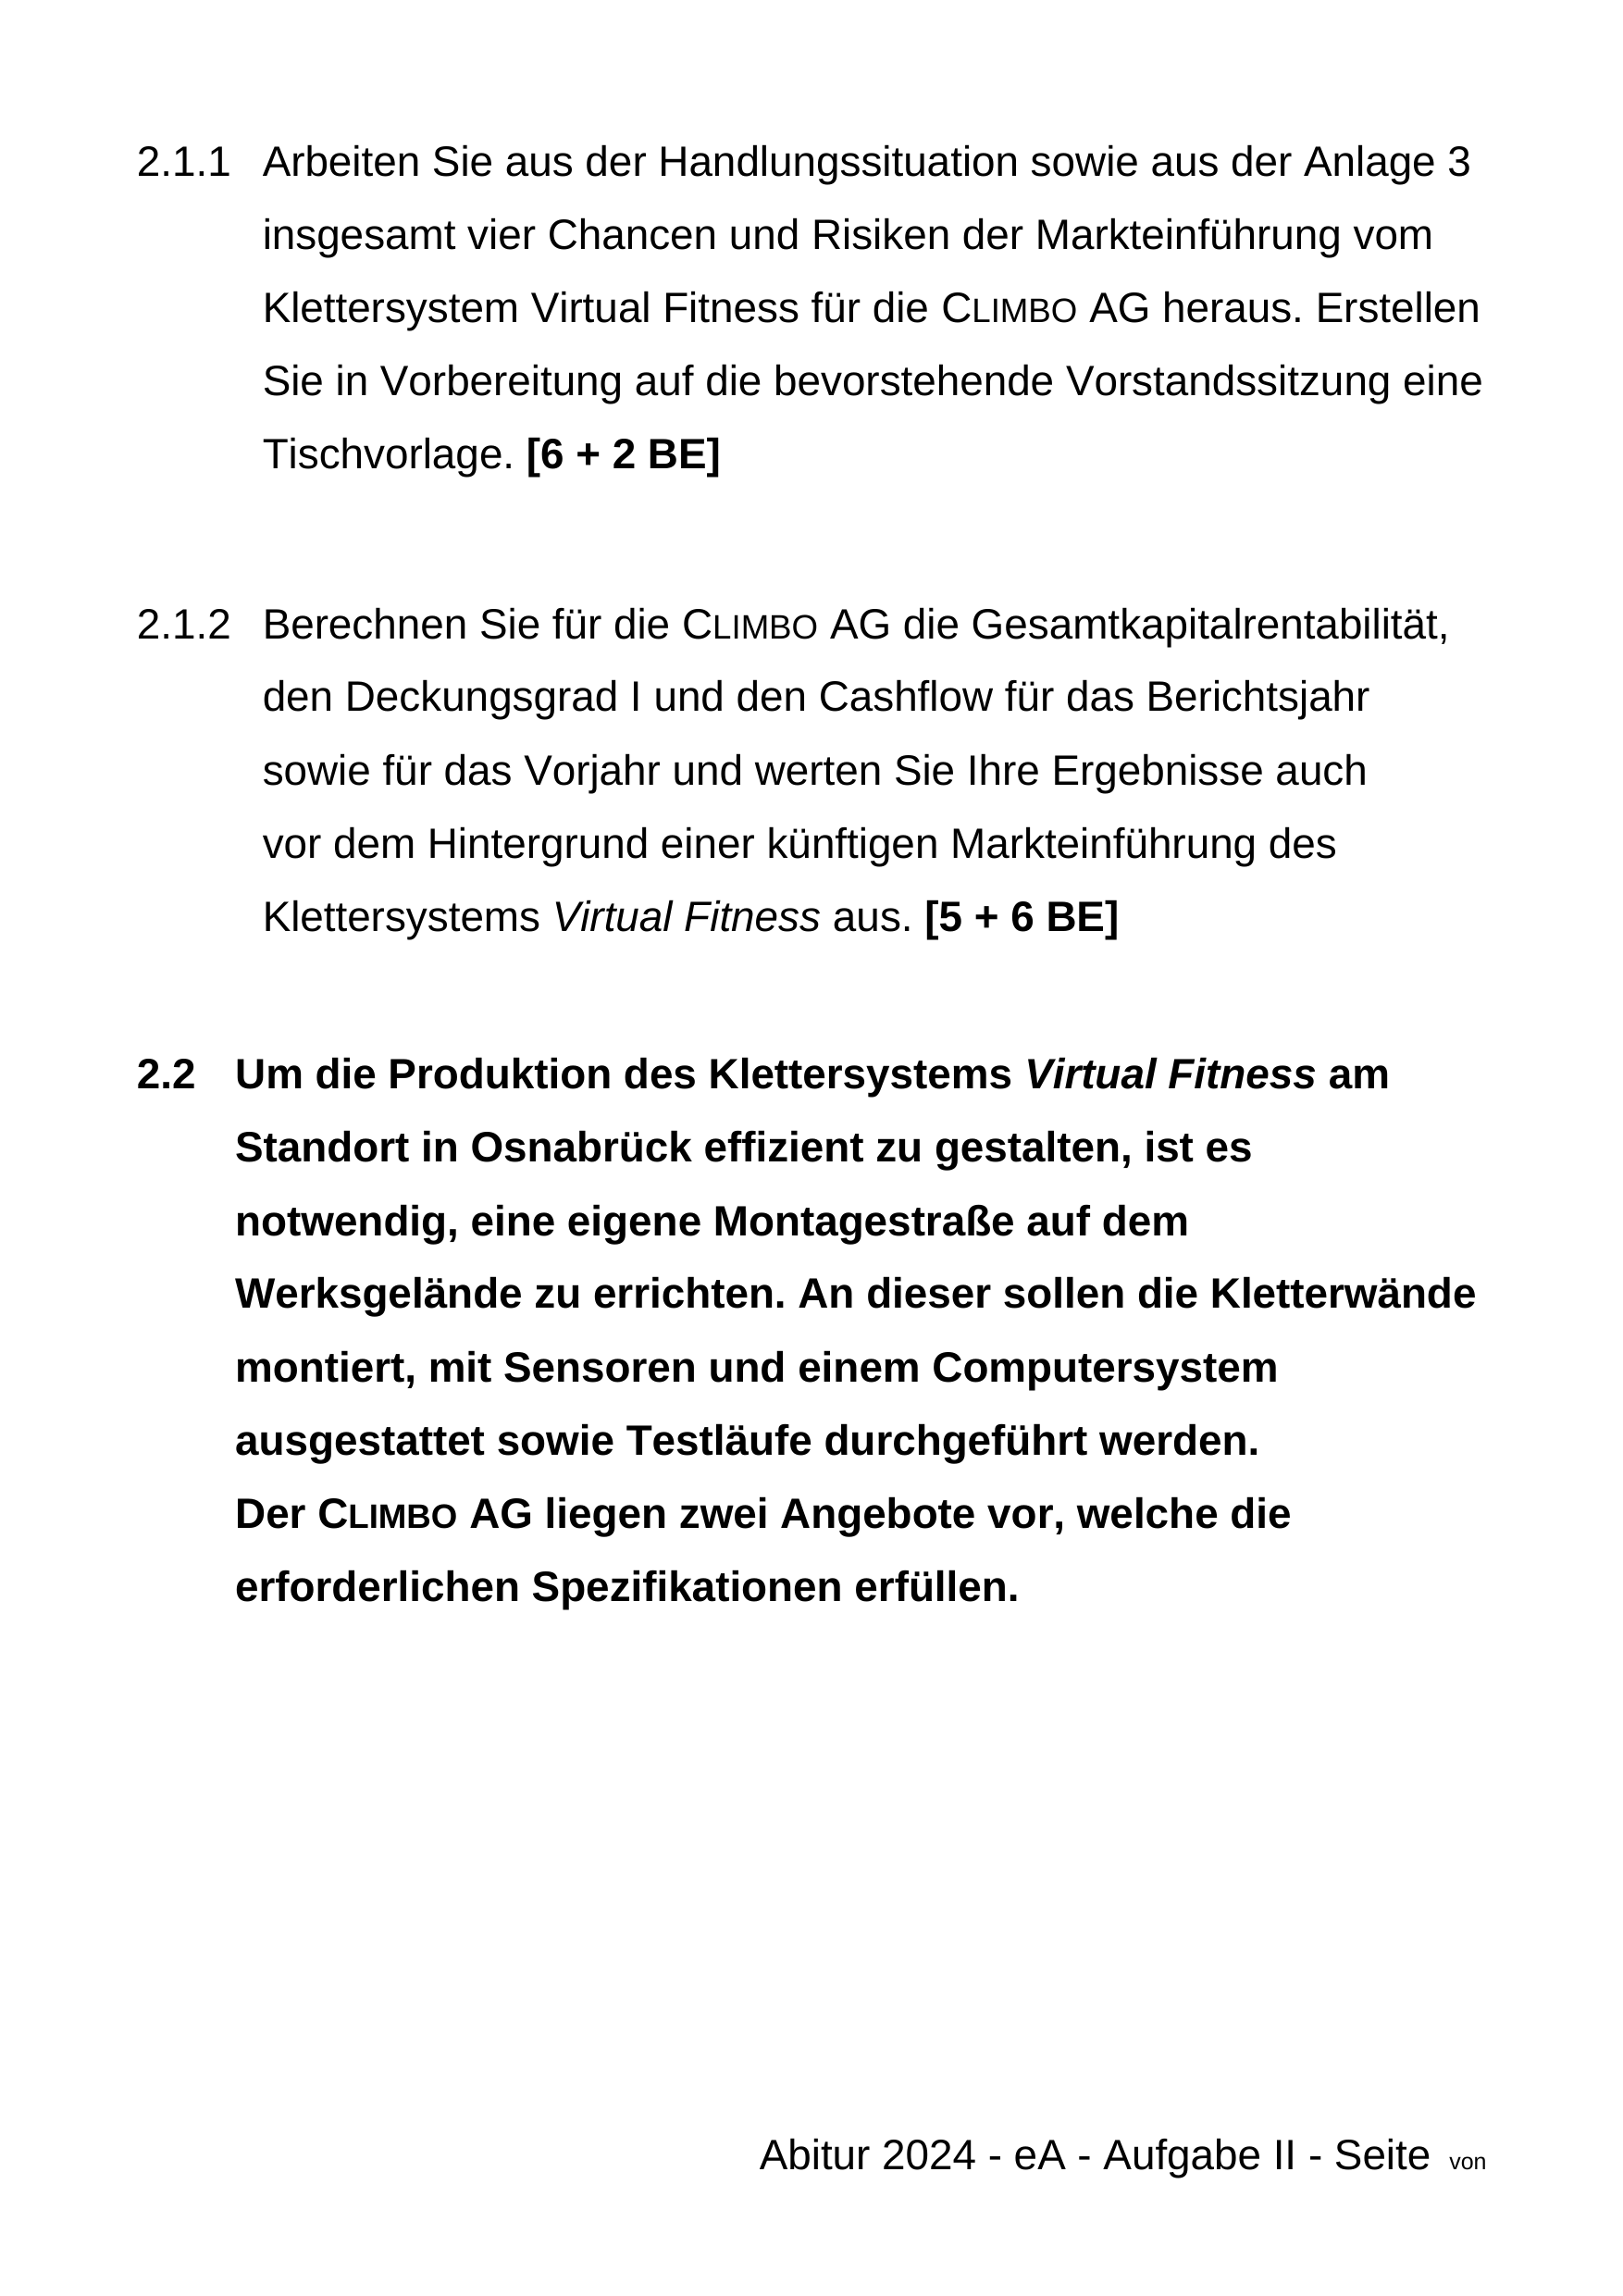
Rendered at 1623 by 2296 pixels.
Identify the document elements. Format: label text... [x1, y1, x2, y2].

list 2.1.2 Berechnen Sie für die Climbo AG die Gesamtkapitalrentabilität, den Deckungsgrad I und den Cashflow für das Berichtsjahr sowie für das Vorjahr und werten Sie Ihre Ergebnisse auch vor dem Hintergrund einer künftigen Markteinführung des Klettersystems Virtual Fitness aus. [5 + 6 BE] [137, 599, 1486, 1013]
list 2.1.1 Arbeiten Sie aus der Handlungssituation sowie aus der Anlage 3 insgesamt vier Chancen und Risiken der Markteinführung vom Klettersystem Virtual Fitness für die Climbo AG heraus. Erstellen Sie in Vorbereitung auf die bevorstehende Vorstandssitzung eine Tischvorlage. [6 + 2 BE] [137, 137, 1486, 478]
list 2.2 Um die Produktion des Klettersystems Virtual Fitness am Standort in Osnabrück effizient zu gestalten, ist es notwendig, eine eigene Montagestraße auf dem Werksgelände zu errichten. An dieser sollen die Kletterwände montiert, mit Sensoren und einem Computersystem ausgestattet sowie Testläufe durchgeführt werden. Der Climbo AG liegen zwei Angebote vor, welche die erforderlichen Spezifikationen erfüllen. [137, 1049, 1486, 1610]
